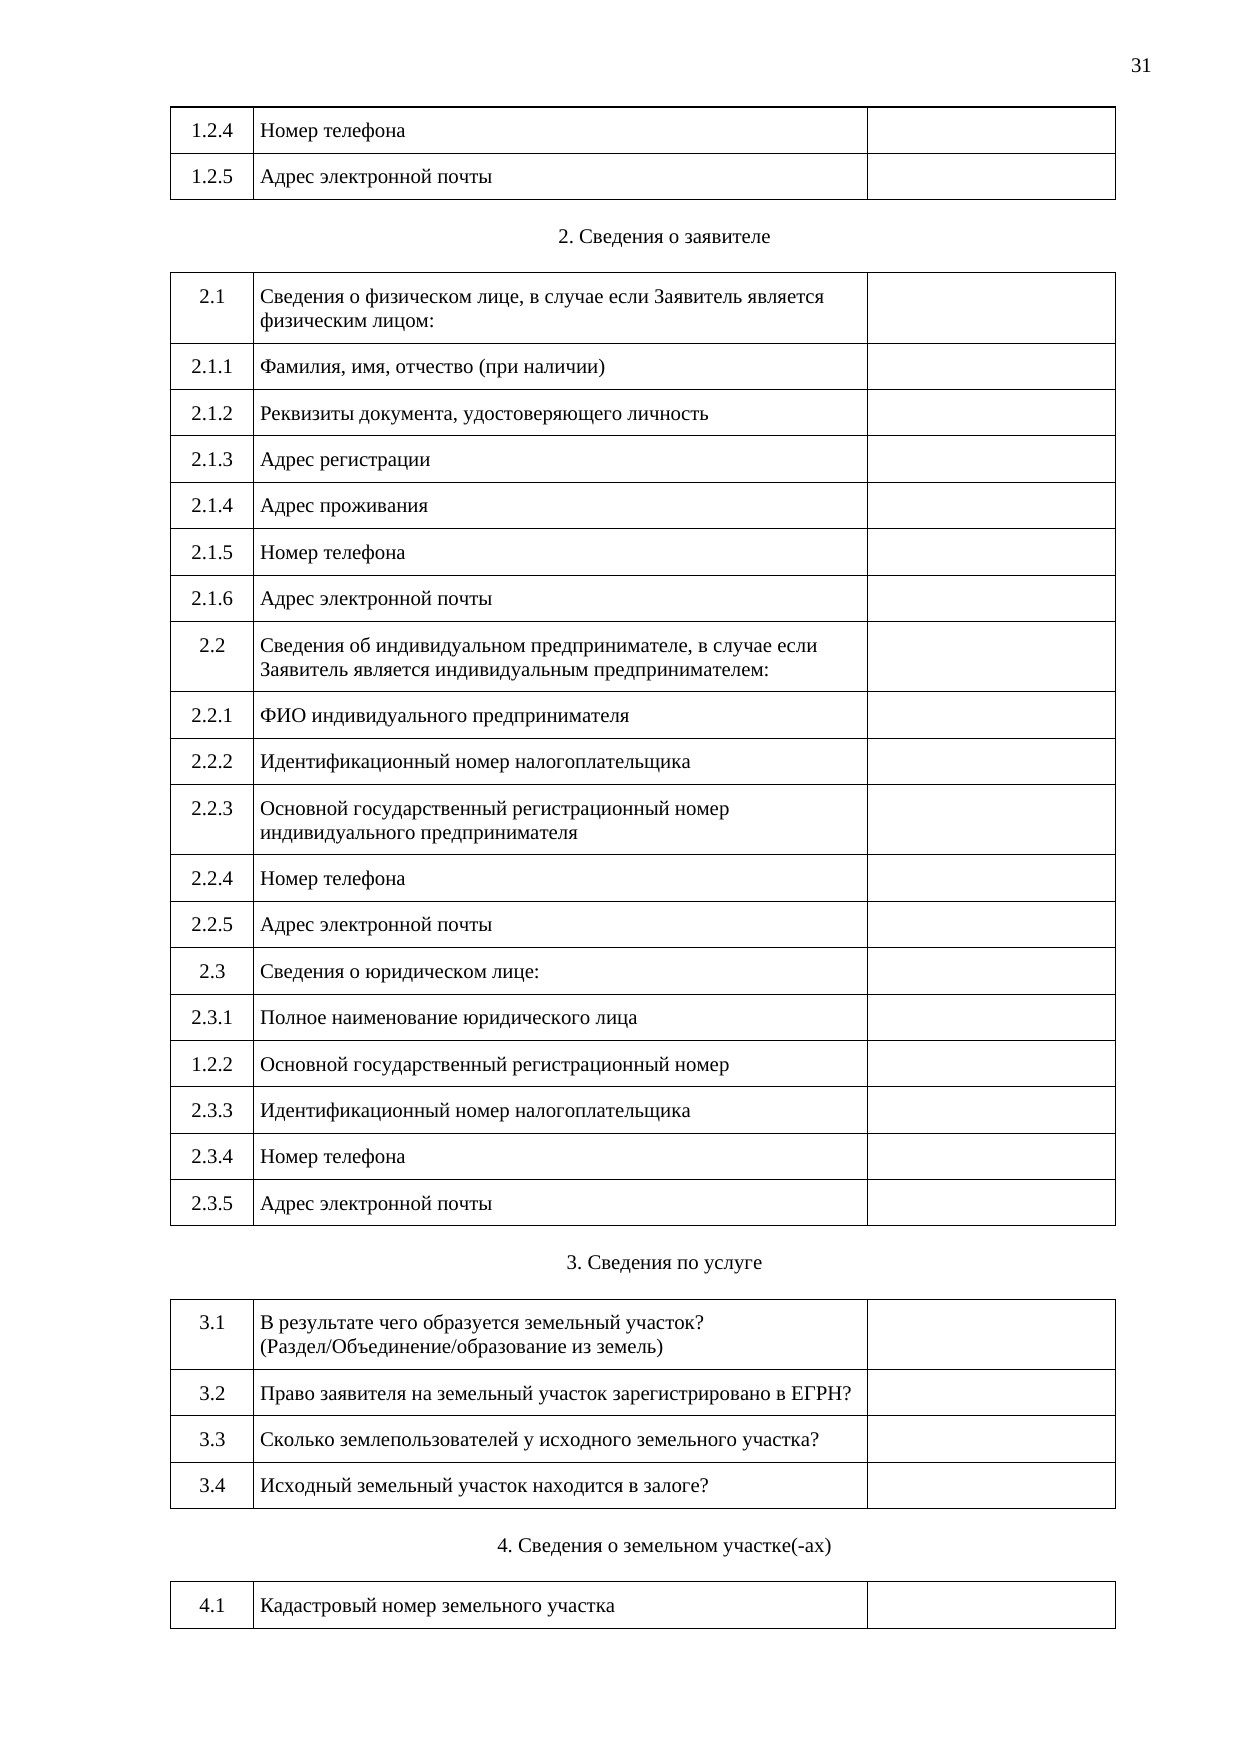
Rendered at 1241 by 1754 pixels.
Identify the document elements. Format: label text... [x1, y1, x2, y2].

table_header 4.1 [171, 1582, 253, 1627]
table_header [868, 273, 1115, 343]
table_cell 2.3.1 [171, 995, 253, 1040]
table_cell Основной государственный регистрационный номер [254, 1041, 867, 1086]
table_cell 3.3 [171, 1416, 253, 1462]
table_cell [868, 995, 1115, 1040]
table_cell Адрес проживания [254, 483, 867, 528]
table_cell Номер телефона [254, 1134, 867, 1179]
table_cell Полное наименование юридического лица [254, 995, 867, 1040]
table_cell 2.2 [171, 622, 253, 691]
table_cell 2.2.3 [171, 785, 253, 854]
table_cell 2.1.1 [171, 344, 253, 389]
table_cell [868, 785, 1115, 854]
table_cell 3.2 [171, 1370, 253, 1415]
table_cell [868, 344, 1115, 389]
table_cell 2.3 [171, 948, 253, 993]
table_header [868, 1300, 1115, 1369]
table_header [868, 1582, 1115, 1627]
table_cell Основной государственный регистрационный номер индивидуального предпринимателя [254, 785, 867, 854]
table_cell Сведения об индивидуальном предпринимателе, в случае если Заявитель является индивидуальным предпринимателем: [254, 622, 867, 691]
table_cell 2.1.6 [171, 576, 253, 621]
table_cell [868, 576, 1115, 621]
table_cell [868, 622, 1115, 691]
table_cell 2.1.4 [171, 483, 253, 528]
table_cell Право заявителя на земельный участок зарегистрировано в ЕГРН? [254, 1370, 867, 1415]
table_cell [868, 739, 1115, 784]
table_cell [868, 1370, 1115, 1415]
table_cell [868, 390, 1115, 435]
table_cell Идентификационный номер налогоплательщика [254, 739, 867, 784]
table_cell [868, 1416, 1115, 1462]
table_cell Адрес электронной почты [254, 576, 867, 621]
table_cell [868, 1180, 1115, 1225]
text 4. Сведения о земельном участке(-ах) [177, 1533, 1152, 1557]
table_cell [868, 1087, 1115, 1132]
table_cell Номер телефона [254, 108, 867, 153]
table_cell [868, 855, 1115, 901]
table_cell Номер телефона [254, 529, 867, 574]
table_header Кадастровый номер земельного участка [254, 1582, 867, 1627]
table_cell [868, 692, 1115, 738]
table_cell 2.1.3 [171, 436, 253, 482]
table_cell Фамилия, имя, отчество (при наличии) [254, 344, 867, 389]
table_header 3.1 [171, 1300, 253, 1369]
table_cell Сколько землепользователей у исходного земельного участка? [254, 1416, 867, 1462]
table_cell Сведения о юридическом лице: [254, 948, 867, 993]
table_header 2.1 [171, 273, 253, 343]
table_cell [868, 902, 1115, 947]
table_cell ФИО индивидуального предпринимателя [254, 692, 867, 738]
table_cell 1.2.4 [171, 108, 253, 153]
table_cell 2.1.2 [171, 390, 253, 435]
table_cell Адрес электронной почты [254, 1180, 867, 1225]
table_cell Номер телефона [254, 855, 867, 901]
table_cell [868, 529, 1115, 574]
table_cell Адрес электронной почты [254, 902, 867, 947]
table_cell [868, 154, 1115, 199]
table_cell Идентификационный номер налогоплательщика [254, 1087, 867, 1132]
table_cell [868, 1041, 1115, 1086]
table_cell 2.2.4 [171, 855, 253, 901]
table_cell [868, 483, 1115, 528]
table_cell 1.2.5 [171, 154, 253, 199]
table_cell Адрес электронной почты [254, 154, 867, 199]
table_cell [868, 108, 1115, 153]
table_cell 3.4 [171, 1463, 253, 1508]
text 2. Сведения о заявителе [177, 224, 1152, 248]
table_cell 2.2.1 [171, 692, 253, 738]
table_cell 2.3.5 [171, 1180, 253, 1225]
table_cell Исходный земельный участок находится в залоге? [254, 1463, 867, 1508]
table_cell 2.3.3 [171, 1087, 253, 1132]
table_cell [868, 1134, 1115, 1179]
table_cell 2.1.5 [171, 529, 253, 574]
text 3. Сведения по услуге [177, 1250, 1152, 1274]
table_header В результате чего образуется земельный участок? (Раздел/Объединение/образование из земель) [254, 1300, 867, 1369]
table_cell 2.2.5 [171, 902, 253, 947]
table_cell [868, 436, 1115, 482]
table_cell 1.2.2 [171, 1041, 253, 1086]
table_cell Адрес регистрации [254, 436, 867, 482]
table_cell [868, 948, 1115, 993]
table_cell 2.3.4 [171, 1134, 253, 1179]
table_cell 2.2.2 [171, 739, 253, 784]
table_cell [868, 1463, 1115, 1508]
table_header Сведения о физическом лице, в случае если Заявитель является физическим лицом: [254, 273, 867, 343]
table_cell Реквизиты документа, удостоверяющего личность [254, 390, 867, 435]
